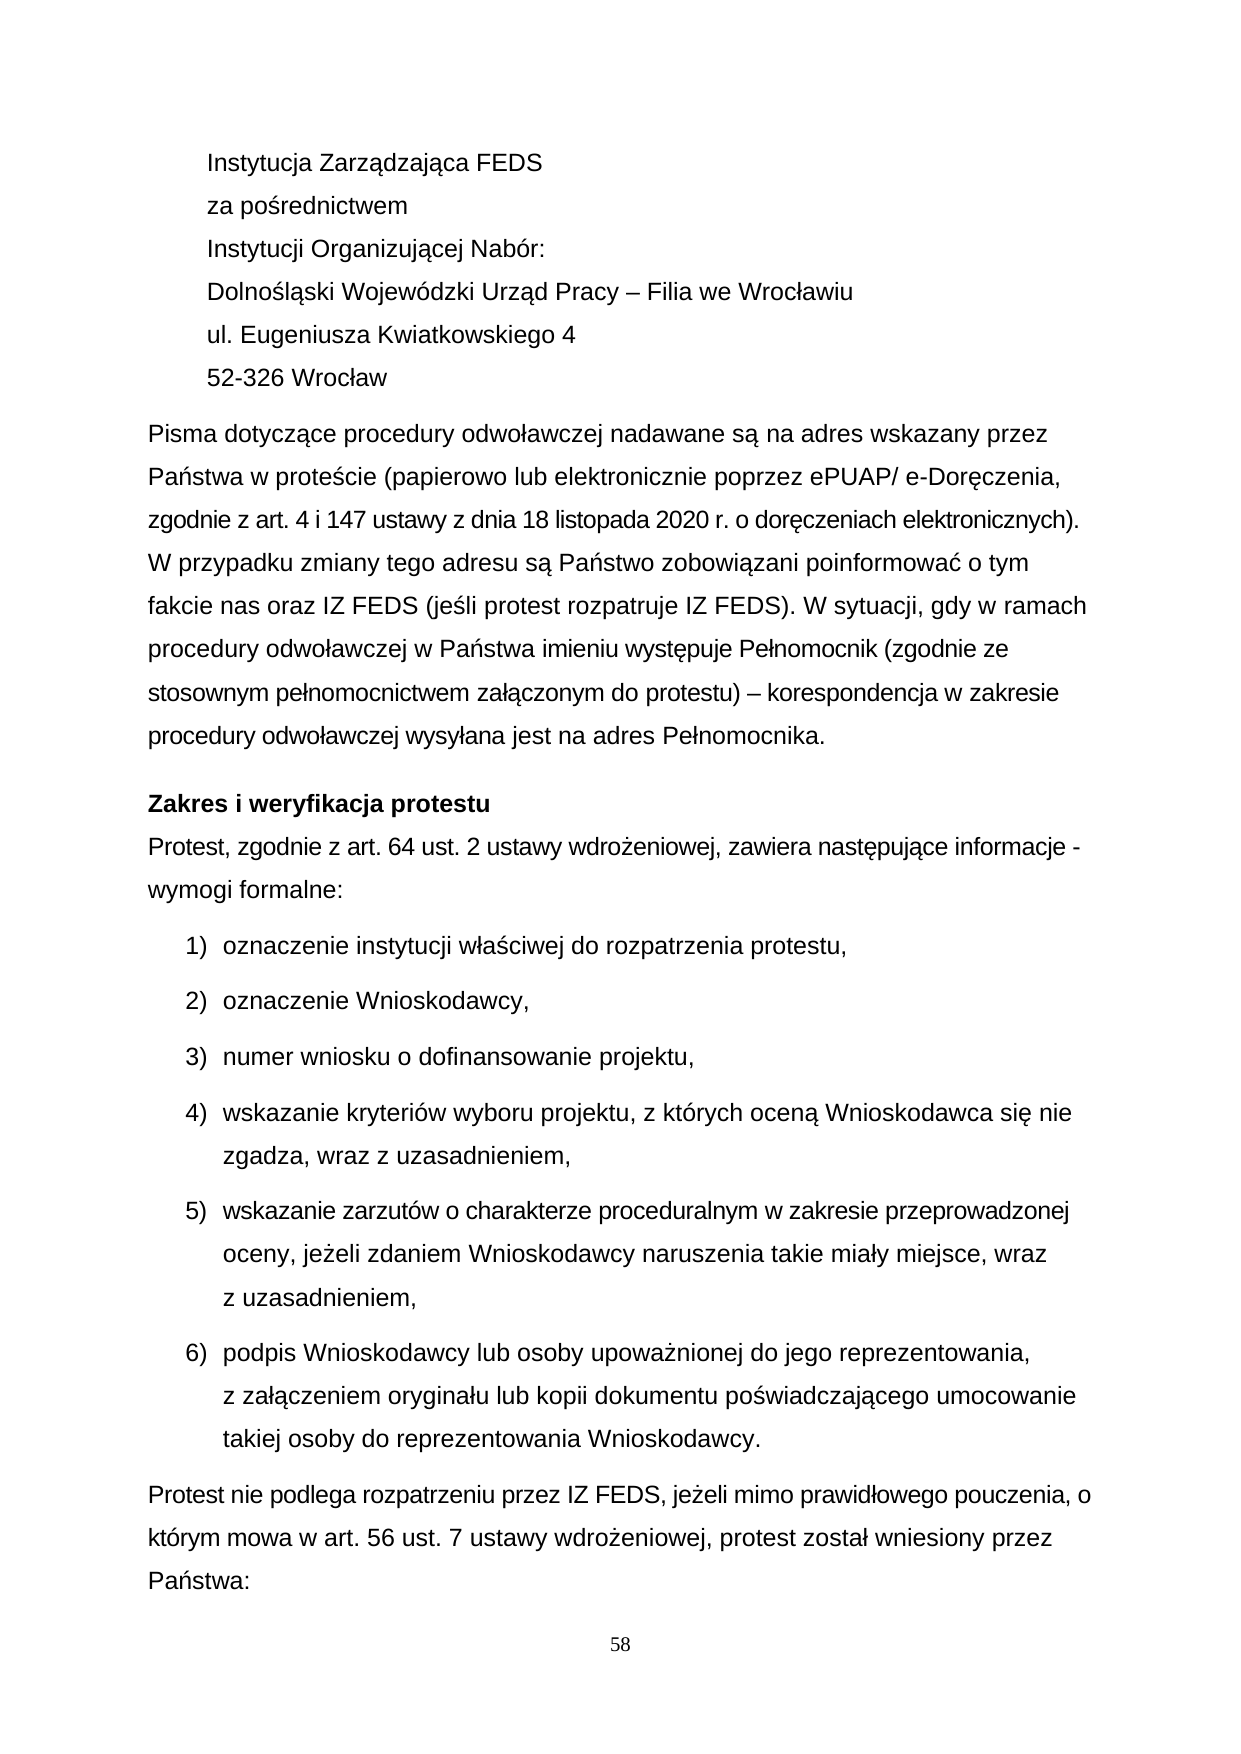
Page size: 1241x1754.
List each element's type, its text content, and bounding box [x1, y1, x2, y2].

list wskazanie kryteriów wyboru projektu, z których oceną Wnioskodawca się nie zgadza, wraz z uzasadnieniem, [185, 1098, 1093, 1169]
text Zakres i weryfikacja protestu [148, 789, 1093, 818]
text Protest, zgodnie z art. 64 ust. 2 ustawy wdrożeniowej, zawiera następujące informacje - wymogi formalne: [148, 832, 1093, 904]
list oznaczenie Wnioskodawcy, [185, 986, 1093, 1015]
text Pisma dotyczące procedury odwoławczej nadawane są na adres wskazany przez Państwa w proteście (papierowo lub elektronicznie poprzez ePUAP/ e-Doręczenia, zgodnie z art. 4 i 147 ustawy z dnia 18 listopada 2020 r. o doręczeniach elektronicznych). W przypadku zmiany tego adresu są Państwo zobowiązani poinformować o tym fakcie nas oraz IZ FEDS (jeśli protest rozpatruje IZ FEDS). W sytuacji, gdy w ramach procedury odwoławczej w Państwa imieniu występuje Pełnomocnik (zgodnie ze stosownym pełnomocnictwem załączonym do protestu) – korespondencja w zakresie procedury odwoławczej wysyłana jest na adres Pełnomocnika. [148, 419, 1093, 749]
list oznaczenie instytucji właściwej do rozpatrzenia protestu, [185, 931, 1093, 959]
list wskazanie zarzutów o charakterze proceduralnym w zakresie przeprowadzonej oceny, jeżeli zdaniem Wnioskodawcy naruszenia takie miały miejsce, wraz z uzasadnieniem, [185, 1196, 1093, 1311]
text Protest nie podlega rozpatrzeniu przez IZ FEDS, jeżeli mimo prawidłowego pouczenia, o którym mowa w art. 56 ust. 7 ustawy wdrożeniowej, protest został wniesiony przez Państwa: [148, 1480, 1093, 1595]
text Instytucja Zarządzająca FEDS za pośrednictwem Instytucji Organizującej Nabór: Dolnośląski Wojewódzki Urząd Pracy – Filia we Wrocławiu ul. Eugeniusza Kwiatkowskiego 4 52-326 Wrocław [207, 148, 1093, 392]
list numer wniosku o dofinansowanie projektu, [185, 1042, 1093, 1071]
list podpis Wnioskodawcy lub osoby upoważnionej do jego reprezentowania, z załączeniem oryginału lub kopii dokumentu poświadczającego umocowanie takiej osoby do reprezentowania Wnioskodawcy. [185, 1338, 1093, 1453]
